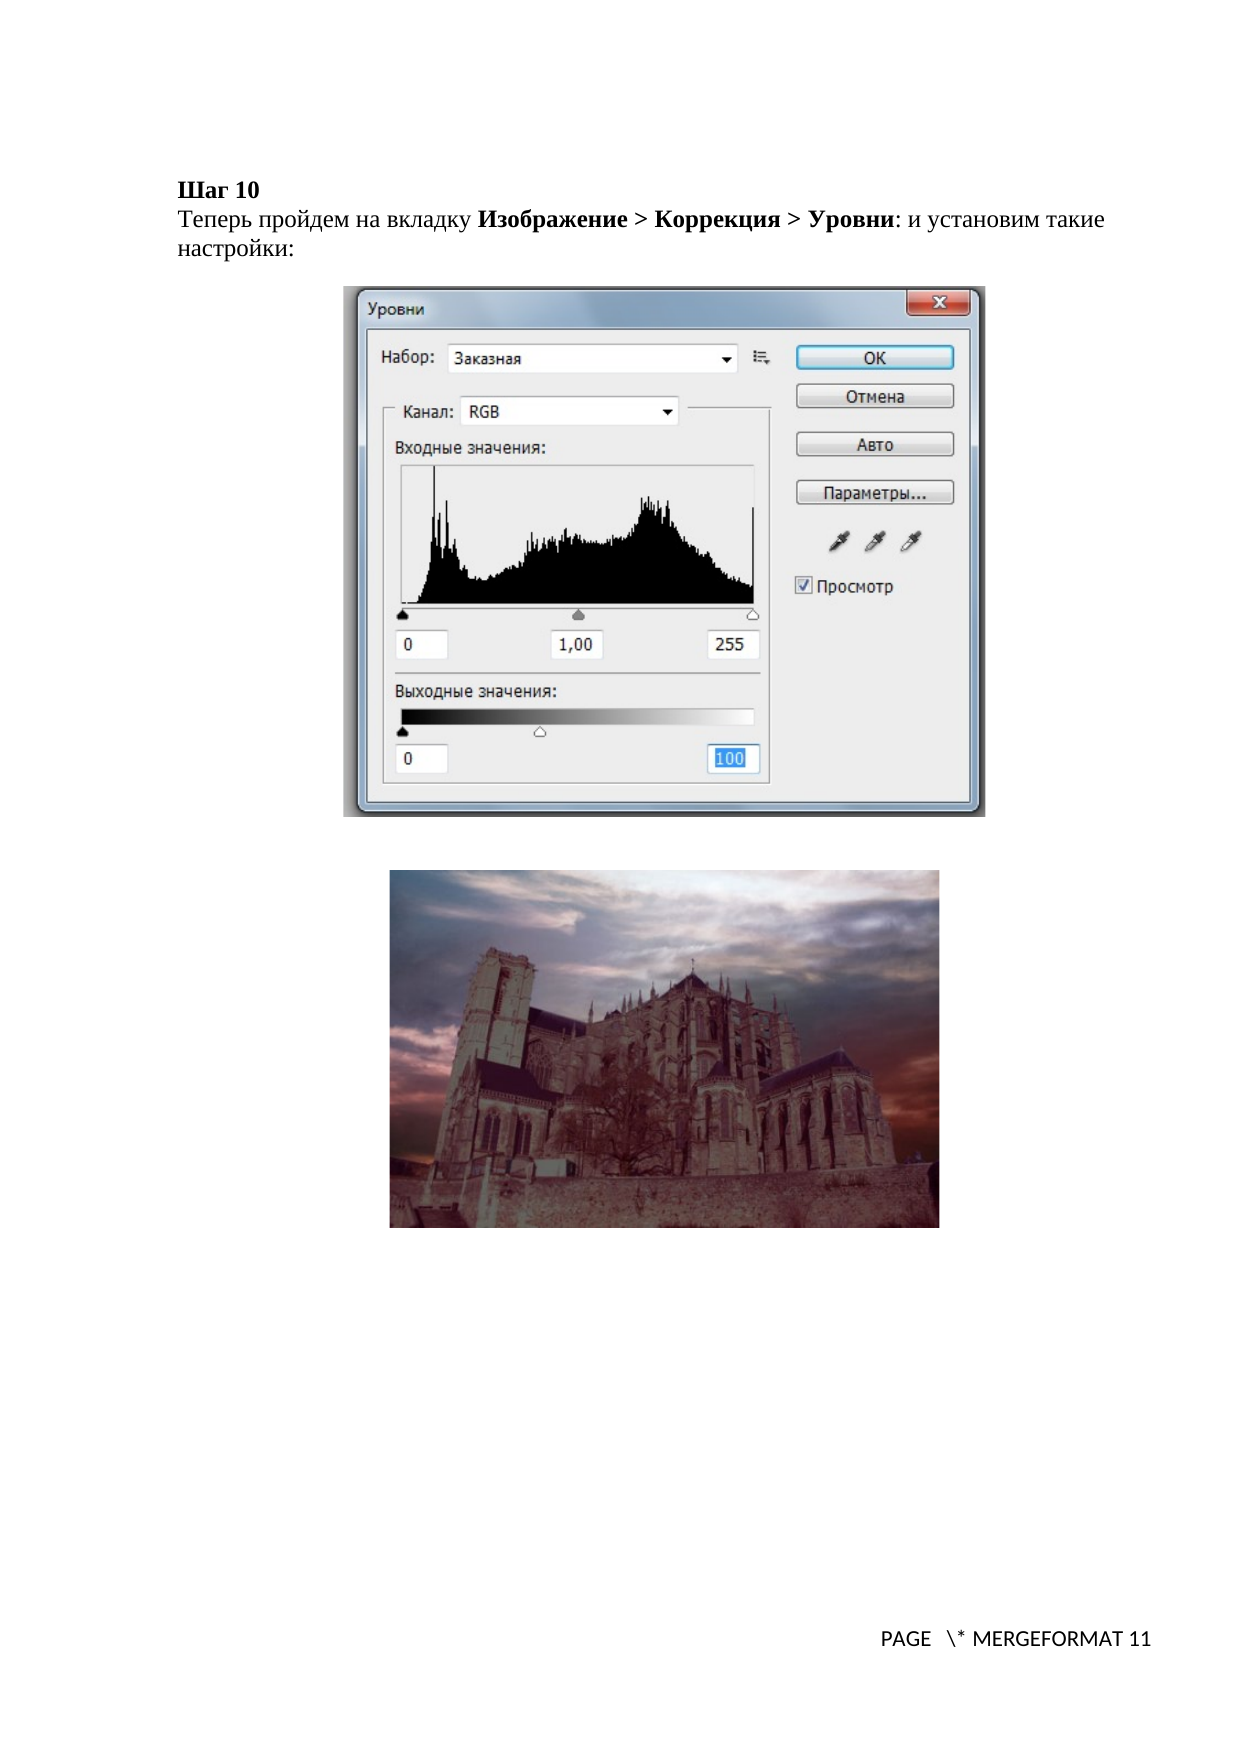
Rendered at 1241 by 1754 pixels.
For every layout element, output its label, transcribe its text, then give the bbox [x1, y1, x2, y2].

picture [389, 870, 940, 1228]
text Шаг 10 Теперь пройдем на вкладку Изображение > Коррекция > Уровни: и установим такие настройки: [177, 118, 1152, 262]
picture [343, 286, 986, 817]
